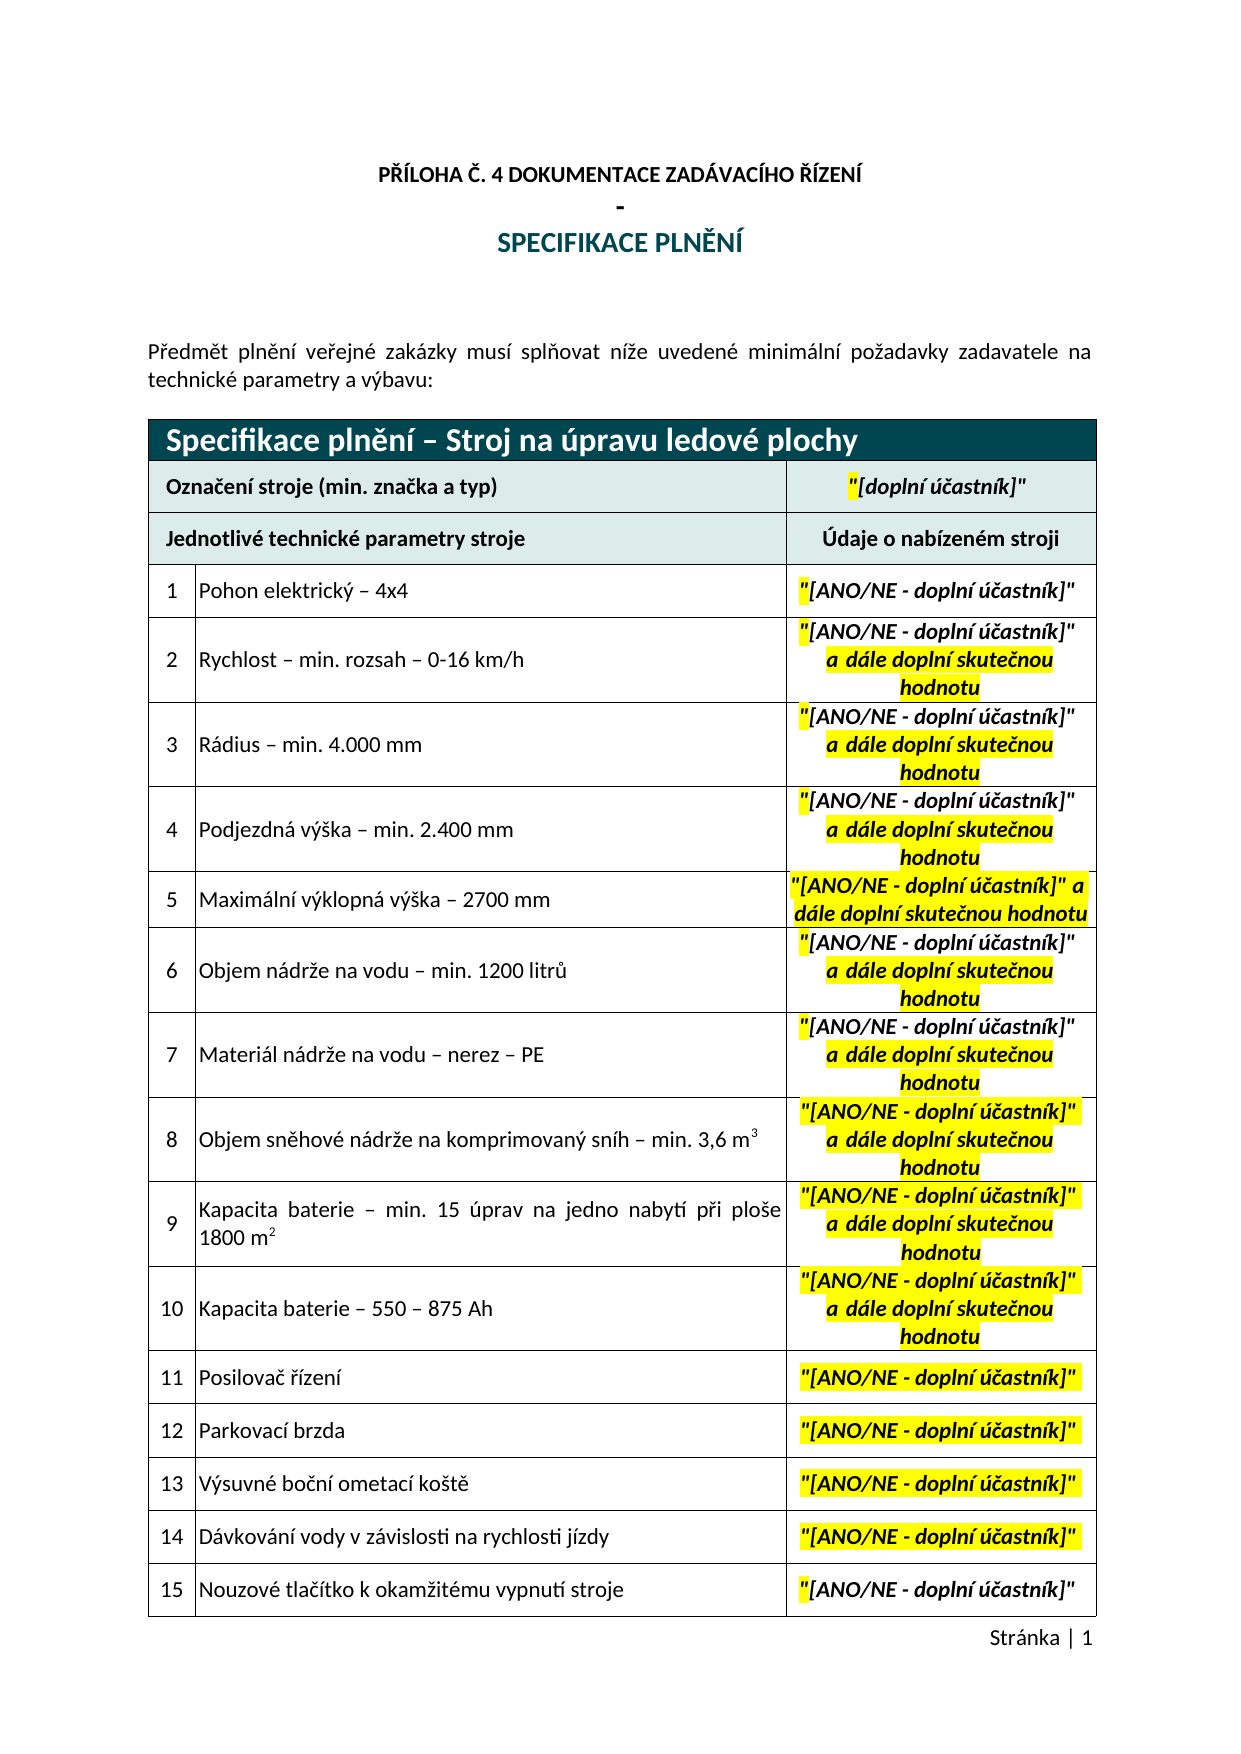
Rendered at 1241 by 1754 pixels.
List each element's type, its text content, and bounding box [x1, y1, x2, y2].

table_cell "[ANO/NE - doplní účastník]" a dále doplní skutečnou hodnotu [787, 703, 1096, 786]
table_cell Posilovač řízení [196, 1351, 786, 1403]
table_cell Rychlost – min. rozsah – 0-16 km/h [196, 618, 786, 702]
table_cell Rádius – min. 4.000 mm [196, 703, 786, 786]
table_cell 13 [149, 1458, 195, 1509]
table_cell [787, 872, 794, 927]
table_cell "[ANO/NE - doplní účastník]" [787, 1351, 1096, 1403]
table_cell "[doplní účastník]" [787, 461, 1096, 512]
table_cell Výsuvné boční ometací koště [196, 1458, 786, 1509]
table_cell "[ANO/NE - doplní účastník]" a dále doplní skutečnou hodnotu [787, 1098, 900, 1181]
table_cell 12 [149, 1404, 195, 1456]
table_cell Jednotlivé technické parametry stroje [149, 513, 786, 564]
table_cell 1 [149, 565, 195, 617]
table_cell "[ANO/NE - doplní účastník]" a dále doplní skutečnou hodnotu [980, 1098, 1096, 1181]
table_cell 4 [149, 787, 195, 871]
table_cell Kapacita baterie – min. 15 úprav na jedno nabytí při ploše 1800 m2 [196, 1182, 786, 1266]
table_cell Objem nádrže na vodu – min. 1200 litrů [196, 928, 786, 1012]
table_cell Maximální výklopná výška – 2700 mm [196, 872, 786, 927]
table_cell 3 [149, 703, 195, 786]
table_cell 6 [149, 928, 195, 1012]
text Předmět plnění veřejné zakázky musí splňovat níže uvedené minimální požadavky zadavatele na technické parametry a výbavu: [148, 337, 1093, 393]
table_cell Dávkování vody v závislosti na rychlosti jízdy [196, 1511, 786, 1563]
table_cell "[ANO/NE - doplní účastník]" a dále doplní skutečnou hodnotu [787, 1013, 1096, 1096]
table_cell 10 [149, 1267, 195, 1350]
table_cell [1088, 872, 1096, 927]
table_cell Materiál nádrže na vodu – nerez – PE [196, 1013, 786, 1096]
table_cell Kapacita baterie – 550 – 875 Ah [196, 1267, 786, 1350]
table_cell 14 [149, 1511, 195, 1563]
table_cell 7 [149, 1013, 195, 1096]
table_cell "[ANO/NE - doplní účastník]" a dále doplní skutečnou hodnotu [787, 928, 1096, 1012]
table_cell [787, 1564, 1096, 1616]
table_cell Pohon elektrický – 4x4 [196, 565, 786, 617]
table_cell "[ANO/NE - doplní účastník]" a dále doplní skutečnou hodnotu [787, 618, 1096, 702]
table_cell "[ANO/NE - doplní účastník]" a dále doplní skutečnou hodnotu [787, 1267, 900, 1350]
table_cell "[ANO/NE - doplní účastník]" a dále doplní skutečnou hodnotu [980, 1267, 1096, 1350]
table_cell 15 [149, 1564, 195, 1616]
text Specifikace plnění [148, 224, 1093, 259]
text - [148, 188, 1093, 224]
table_cell "[ANO/NE - doplní účastník]" [787, 565, 1096, 617]
table_cell Označení stroje (min. značka a typ) [149, 461, 786, 512]
table_cell Parkovací brzda [196, 1404, 786, 1456]
table_cell "[ANO/NE - doplní účastník]" a dále doplní skutečnou hodnotu [787, 787, 1096, 871]
table_cell 2 [149, 618, 195, 702]
table_cell "[ANO/NE - doplní účastník]" a dále doplní skutečnou hodnotu [787, 1182, 1096, 1266]
text Příloha č. 4 dokumentace ZADÁVACÍHO řízení [148, 160, 1093, 188]
table_cell "[ANO/NE - doplní účastník]" [787, 1404, 1096, 1456]
table_header Specifikace plnění – Stroj na úpravu ledové plochy [149, 420, 1096, 460]
table_cell 11 [149, 1351, 195, 1403]
table_cell Objem sněhové nádrže na komprimovaný sníh – min. 3,6 m3 [196, 1098, 786, 1181]
table_cell Podjezdná výška – min. 2.400 mm [196, 787, 786, 871]
table_cell Údaje o nabízeném stroji [787, 513, 1096, 564]
table_cell 9 [149, 1182, 195, 1266]
table_cell 5 [149, 872, 195, 927]
table_cell 8 [149, 1098, 195, 1181]
table_cell "[ANO/NE - doplní účastník]" [787, 1458, 1096, 1509]
table_cell Nouzové tlačítko k okamžitému vypnutí stroje [196, 1564, 786, 1616]
table_cell "[ANO/NE - doplní účastník]" [787, 1511, 1096, 1563]
